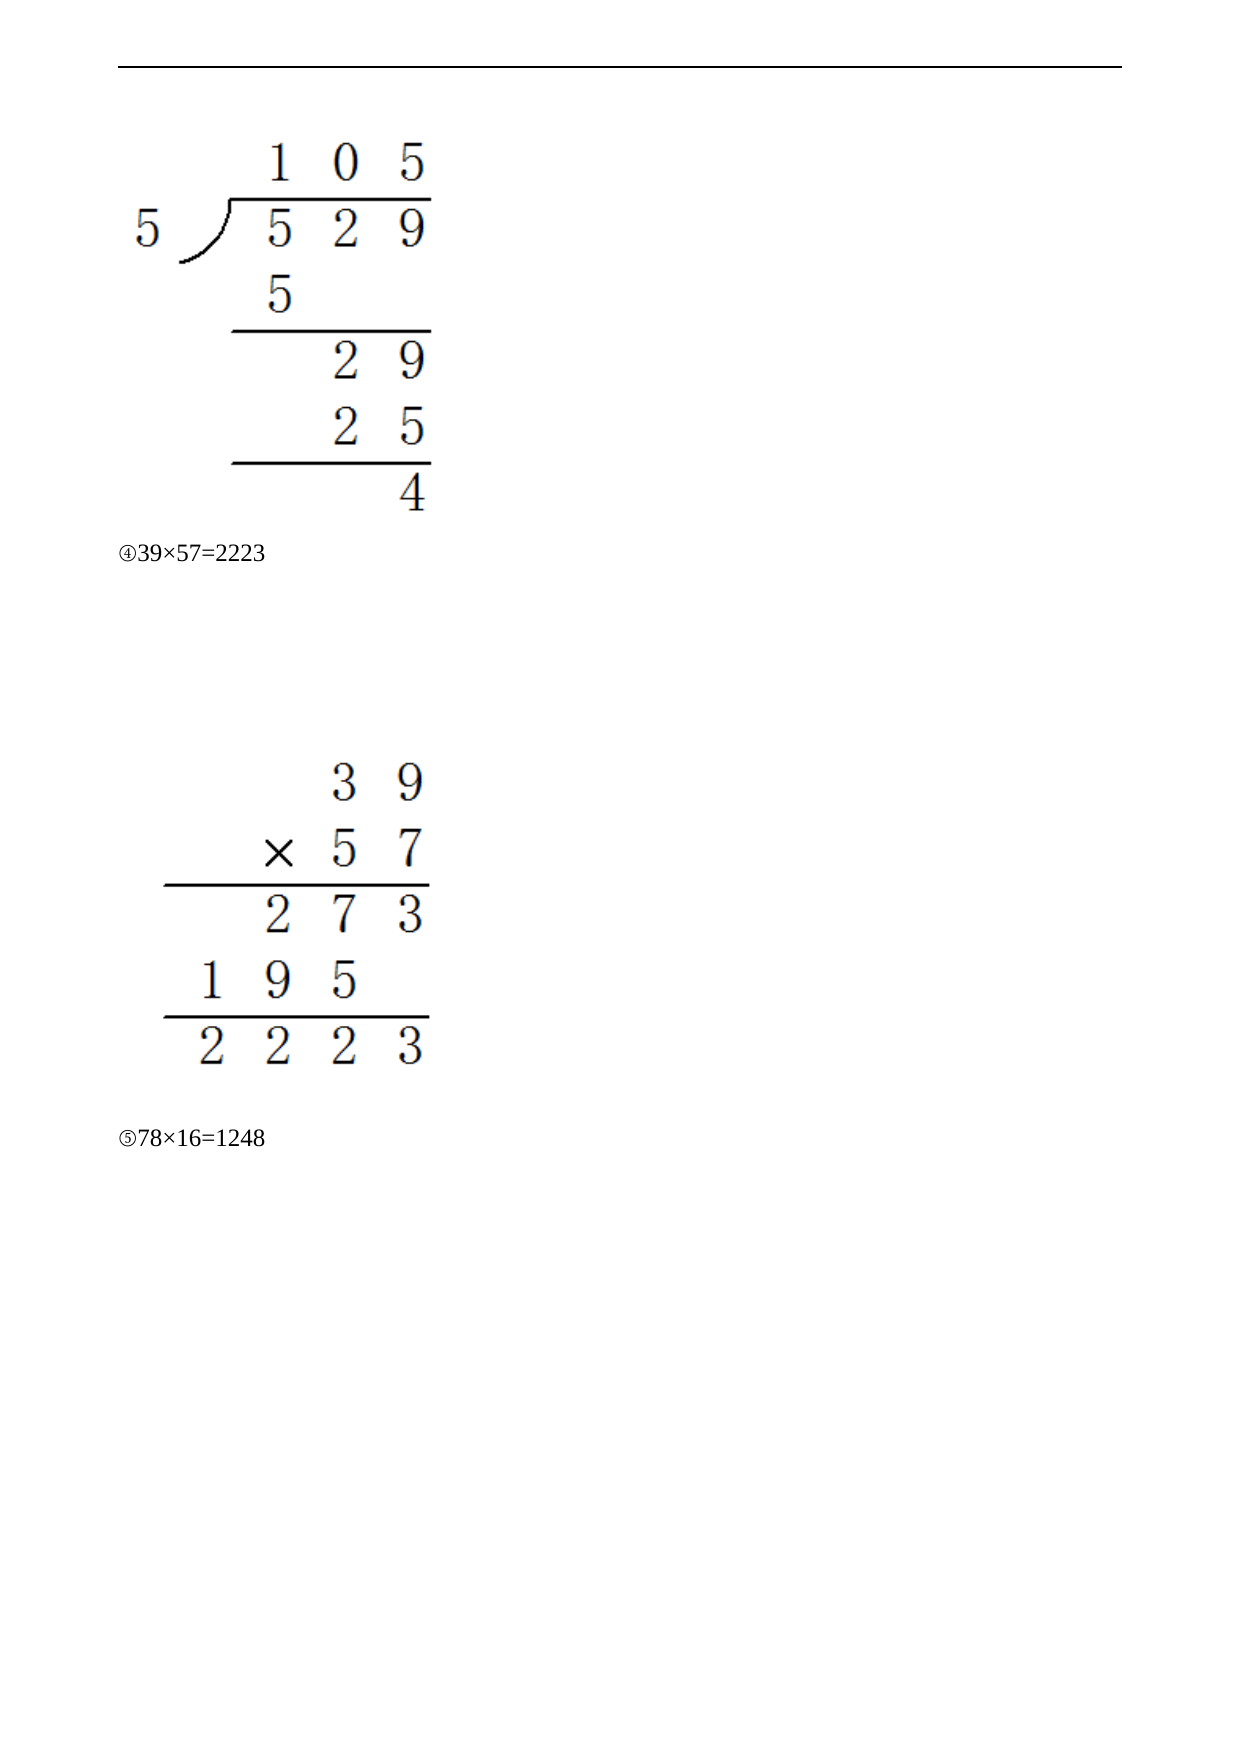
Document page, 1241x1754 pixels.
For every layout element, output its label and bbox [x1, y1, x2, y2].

text [118, 129, 1122, 1153]
picture [118, 746, 450, 1072]
picture [118, 129, 444, 517]
